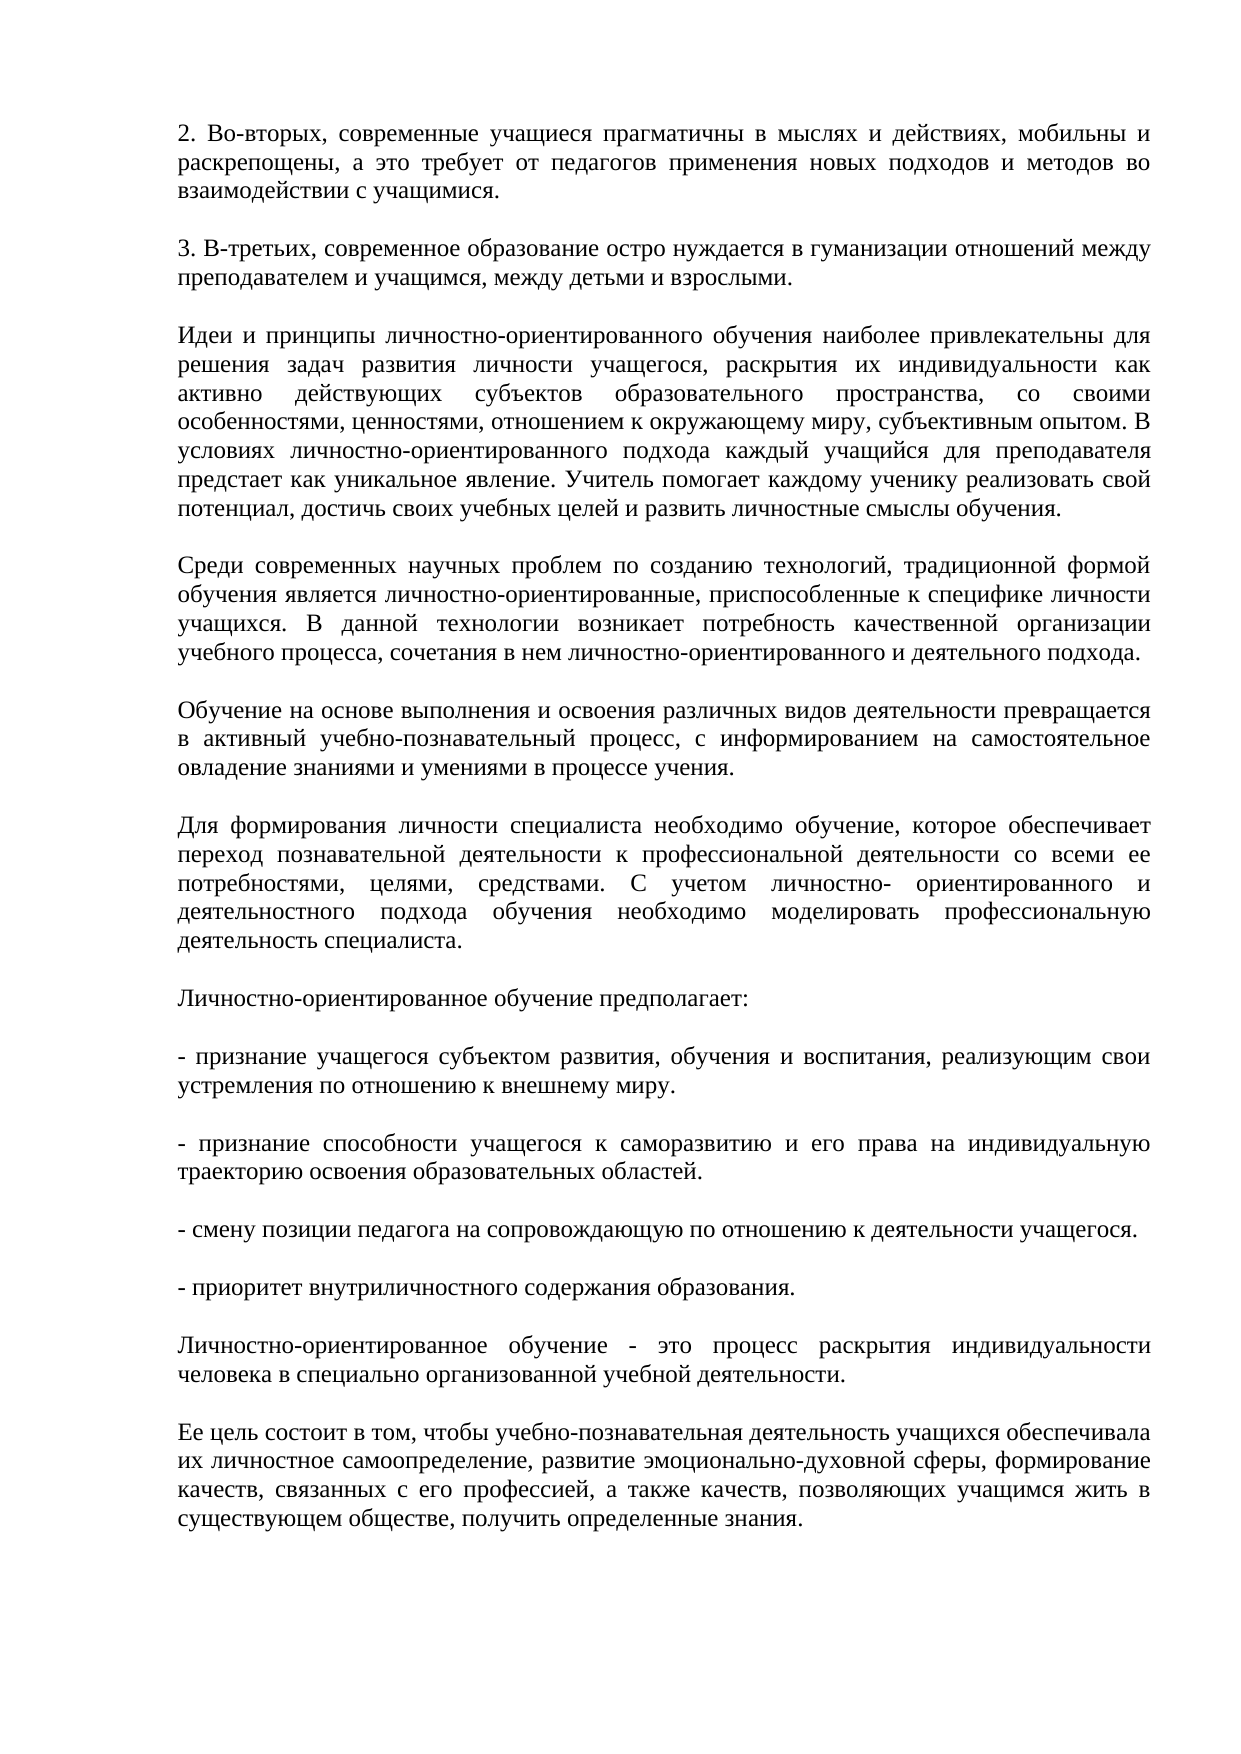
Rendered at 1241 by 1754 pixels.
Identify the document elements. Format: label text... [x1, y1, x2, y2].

text Для формирования личности специалиста необходимо обучение, которое обеспечивает переход познавательной деятельности к профессиональной деятельности со всеми ее потребностями, целями, средствами. С учетом личностно- ориентированного и деятельностного подхода обучения необходимо моделировать профессиональную деятельность специалиста. [177, 810, 1152, 954]
text 3. В-третьих, современное образование остро нуждается в гуманизации отношений между преподавателем и учащимся, между детьми и взрослыми. [177, 233, 1152, 291]
text Идеи и принципы личностно-ориентированного обучения наиболее привлекательны для решения задач развития личности учащегося, раскрытия их индивидуальности как активно действующих субъектов образовательного пространства, со своими особенностями, ценностями, отношением к окружающему миру, субъективным опытом. В условиях личностно-ориентированного подхода каждый учащийся для преподавателя предстает как уникальное явление. Учитель помогает каждому ученику реализовать свой потенциал, достичь своих учебных целей и развить личностные смыслы обучения. [177, 320, 1152, 521]
text 2. Во-вторых, современные учащиеся прагматичны в мыслях и действиях, мобильны и раскрепощены, а это требует от педагогов применения новых подходов и методов во взаимодействии с учащимися. [177, 118, 1152, 204]
text - смену позиции педагога на сопровождающую по отношению к деятельности учащегося. [177, 1214, 1152, 1243]
text Обучение на основе выполнения и освоения различных видов деятельности превращается в активный учебно-познавательный процесс, с информированием на самостоятельное овладение знаниями и умениями в процессе учения. [177, 695, 1152, 781]
text - признание учащегося субъектом развития, обучения и воспитания, реализующим свои устремления по отношению к внешнему миру. [177, 1041, 1152, 1098]
text Среди современных научных проблем по созданию технологий, традиционной формой обучения является личностно-ориентированные, приспособленные к специфике личности учащихся. В данной технологии возникает потребность качественной организации учебного процесса, сочетания в нем личностно-ориентированного и деятельного подхода. [177, 551, 1152, 666]
text - признание способности учащегося к саморазвитию и его права на индивидуальную траекторию освоения образовательных областей. [177, 1128, 1152, 1185]
text - приоритет внутриличностного содержания образования. [177, 1272, 1152, 1301]
text Ее цель состоит в том, чтобы учебно-познавательная деятельность учащихся обеспечивала их личностное самоопределение, развитие эмоционально-духовной сферы, формирование качеств, связанных с его профессией, а также качеств, позволяющих учащимся жить в существующем обществе, получить определенные знания. [177, 1417, 1152, 1532]
text Личностно-ориентированное обучение предполагает: [177, 983, 1152, 1012]
text Личностно-ориентированное обучение - это процесс раскрытия индивидуальности человека в специально организованной учебной деятельности. [177, 1330, 1152, 1388]
